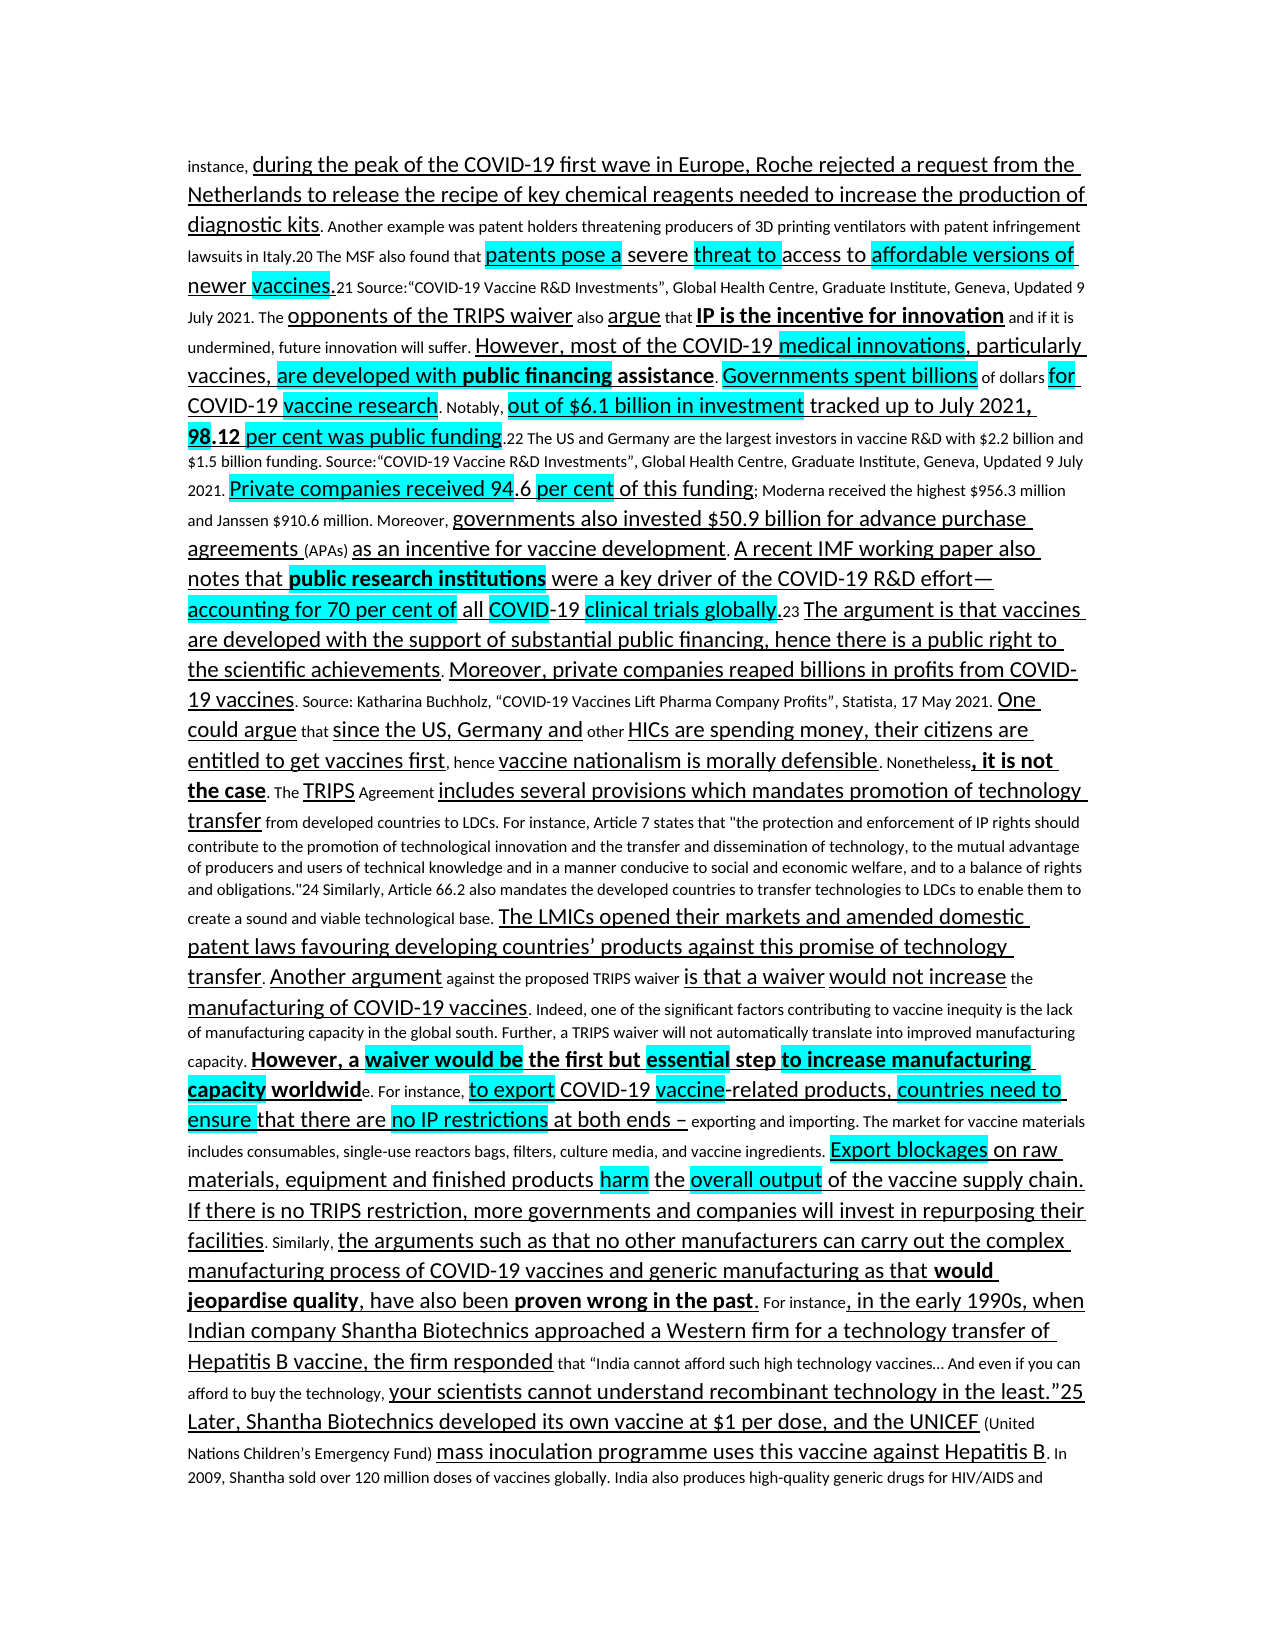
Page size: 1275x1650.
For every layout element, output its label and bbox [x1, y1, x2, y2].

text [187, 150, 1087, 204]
text [187, 205, 1087, 1487]
